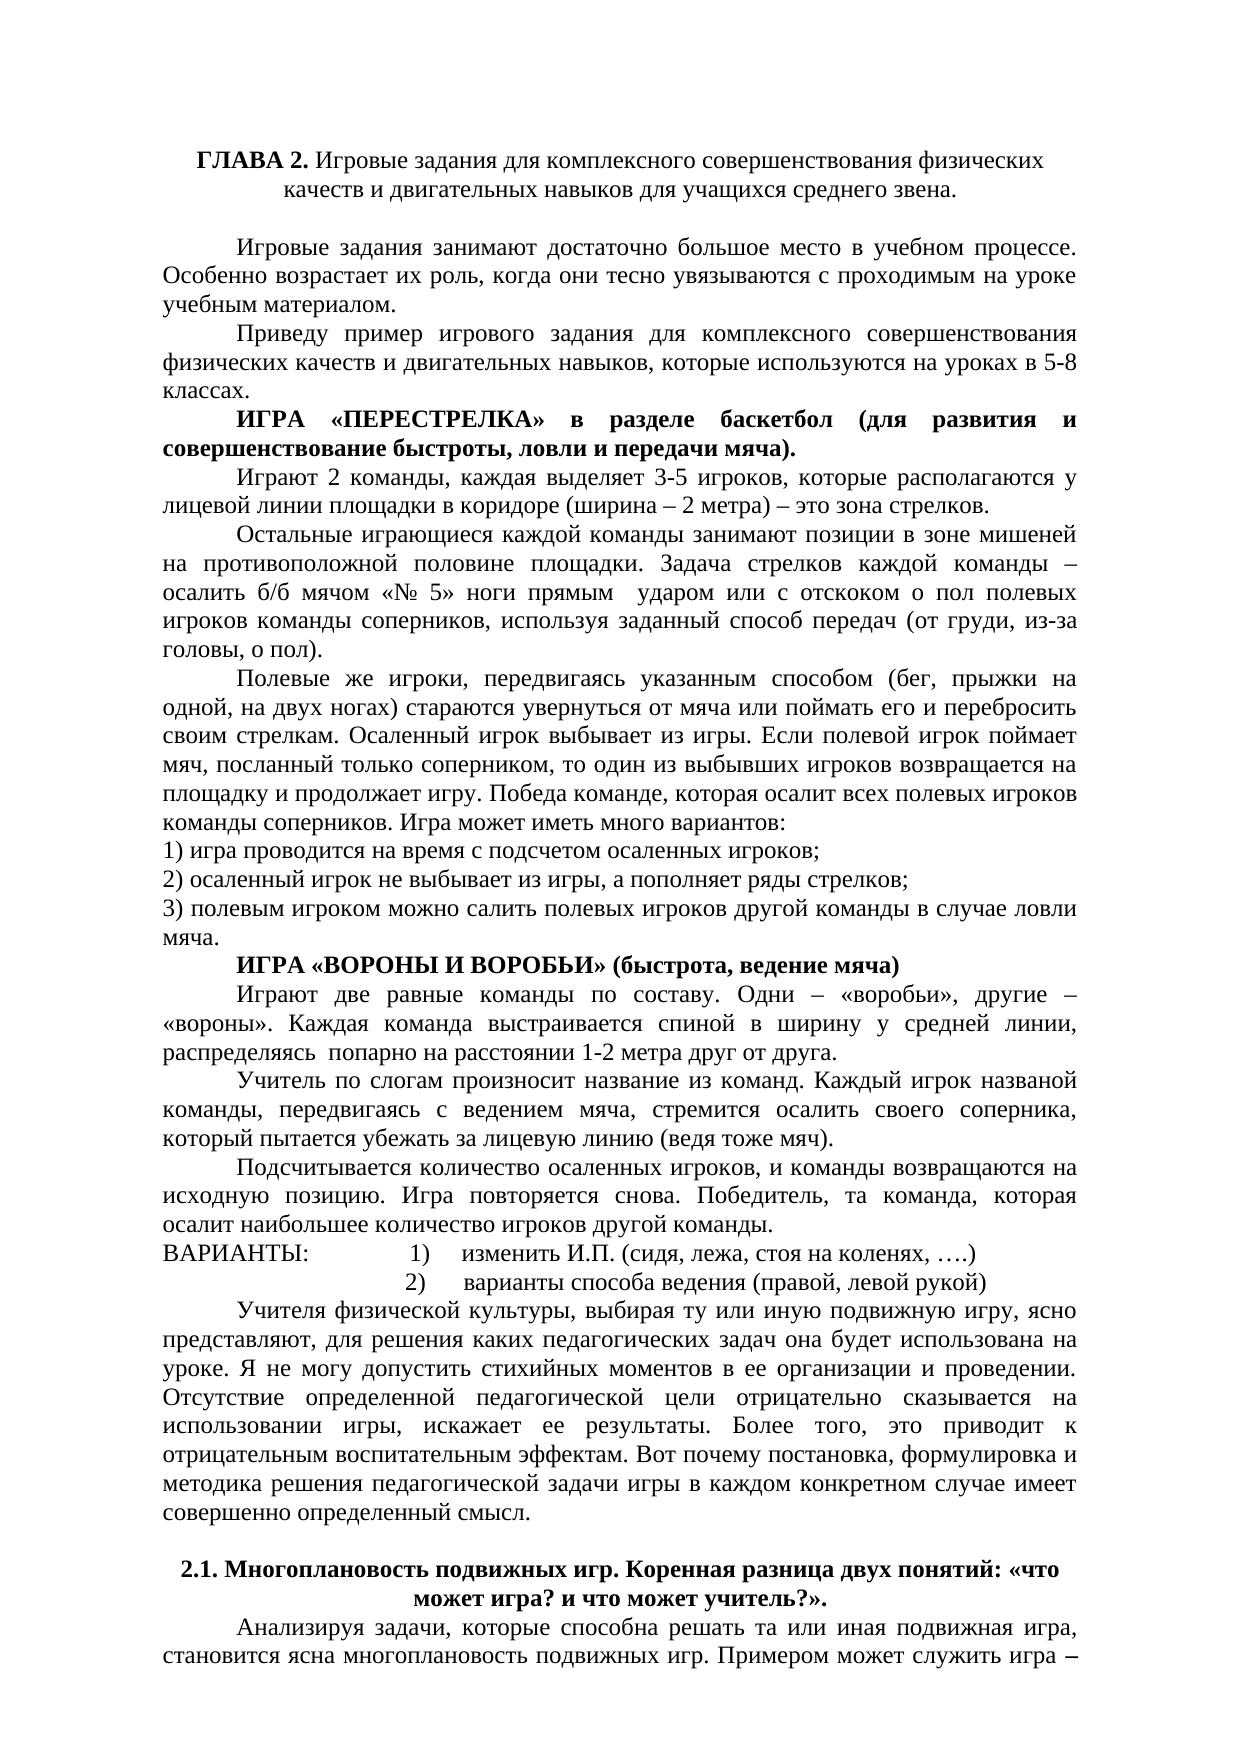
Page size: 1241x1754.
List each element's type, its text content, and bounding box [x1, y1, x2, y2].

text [162, 1612, 1078, 1669]
text Подсчитывается количество осаленных игроков, и команды возвращаются на исходную позицию. Игра повторяется снова. Победитель, та команда, которая осалит наибольшее количество игроков другой команды. [162, 1152, 1078, 1238]
text ИГРА «ВОРОНЫ И ВОРОБЬИ» (быстрота, ведение мяча) [162, 950, 1078, 979]
text Играют 2 команды, каждая выделяет 3-5 игроков, которые располагаются у лицевой линии площадки в коридоре (ширина – 2 метра) – это зона стрелков. [162, 462, 1078, 519]
text Приведу пример игрового задания для комплексного совершенствования физических качеств и двигательных навыков, которые используются на уроках в 5-8 классах. [162, 318, 1078, 404]
text 2) осаленный игрок не выбывает из игры, а пополняет ряды стрелков; [162, 864, 1078, 893]
text Игровые задания занимают достаточно большое место в учебном процессе. Особенно возрастает их роль, когда они тесно увязываются с проходимым на уроке учебным материалом. [162, 232, 1078, 318]
text 2.1. Многоплановость подвижных игр. Коренная разница двух понятий: «что может игра? и что может учитель?». [162, 1554, 1078, 1612]
text ГЛАВА 2. Игровые задания для комплексного совершенствования физических качеств и двигательных навыков для учащихся среднего звена. [162, 145, 1078, 203]
text Остальные играющиеся каждой команды занимают позиции в зоне мишеней на противоположной половине площадки. Задача стрелков каждой команды – осалить б/б мячом «№ 5» ноги прямым ударом или с отскоком о пол полевых игроков команды соперников, используя заданный способ передач (от груди, из-за головы, о пол). [162, 519, 1078, 663]
text Полевые же игроки, передвигаясь указанным способом (бег, прыжки на одной, на двух ногах) стараются увернуться от мяча или поймать его и перебросить своим стрелкам. Осаленный игрок выбывает из игры. Если полевой игрок поймает мяч, посланный только соперником, то один из выбывших игроков возвращается на площадку и продолжает игру. Победа команде, которая осалит всех полевых игроков команды соперников. Игра может иметь много вариантов: [162, 663, 1078, 835]
text Учителя физической культуры, выбирая ту или иную подвижную игру, ясно представляют, для решения каких педагогических задач она будет использована на уроке. Я не могу допустить стихийных моментов в ее организации и проведении. Отсутствие определенной педагогической цели отрицательно сказывается на использовании игры, искажает ее результаты. Более того, это приводит к отрицательным воспитательным эффектам. Вот почему постановка, формулировка и методика решения педагогической задачи игры в каждом конкретном случае имеет совершенно определенный смысл. [162, 1295, 1078, 1525]
text Играют две равные команды по составу. Одни – «воробьи», другие – «вороны». Каждая команда выстраивается спиной в ширину у средней линии, распределяясь попарно на расстоянии 1-2 метра друг от друга. [162, 979, 1078, 1065]
text 1) игра проводится на время с подсчетом осаленных игроков; [162, 835, 1078, 864]
text 3) полевым игроком можно салить полевых игроков другой команды в случае ловли мяча. [162, 893, 1078, 950]
text ВАРИАНТЫ: 1) изменить И.П. (сидя, лежа, стоя на коленях, ….) [162, 1238, 1078, 1267]
text Учитель по слогам произносит название из команд. Каждый игрок названой команды, передвигаясь с ведением мяча, стремится осалить своего соперника, который пытается убежать за лицевую линию (ведя тоже мяч). [162, 1065, 1078, 1152]
text ИГРА «ПЕРЕСТРЕЛКА» в разделе баскетбол (для развития и совершенствование быстроты, ловли и передачи мяча). [162, 404, 1078, 462]
text 2) варианты способа ведения (правой, левой рукой) [405, 1267, 1078, 1295]
